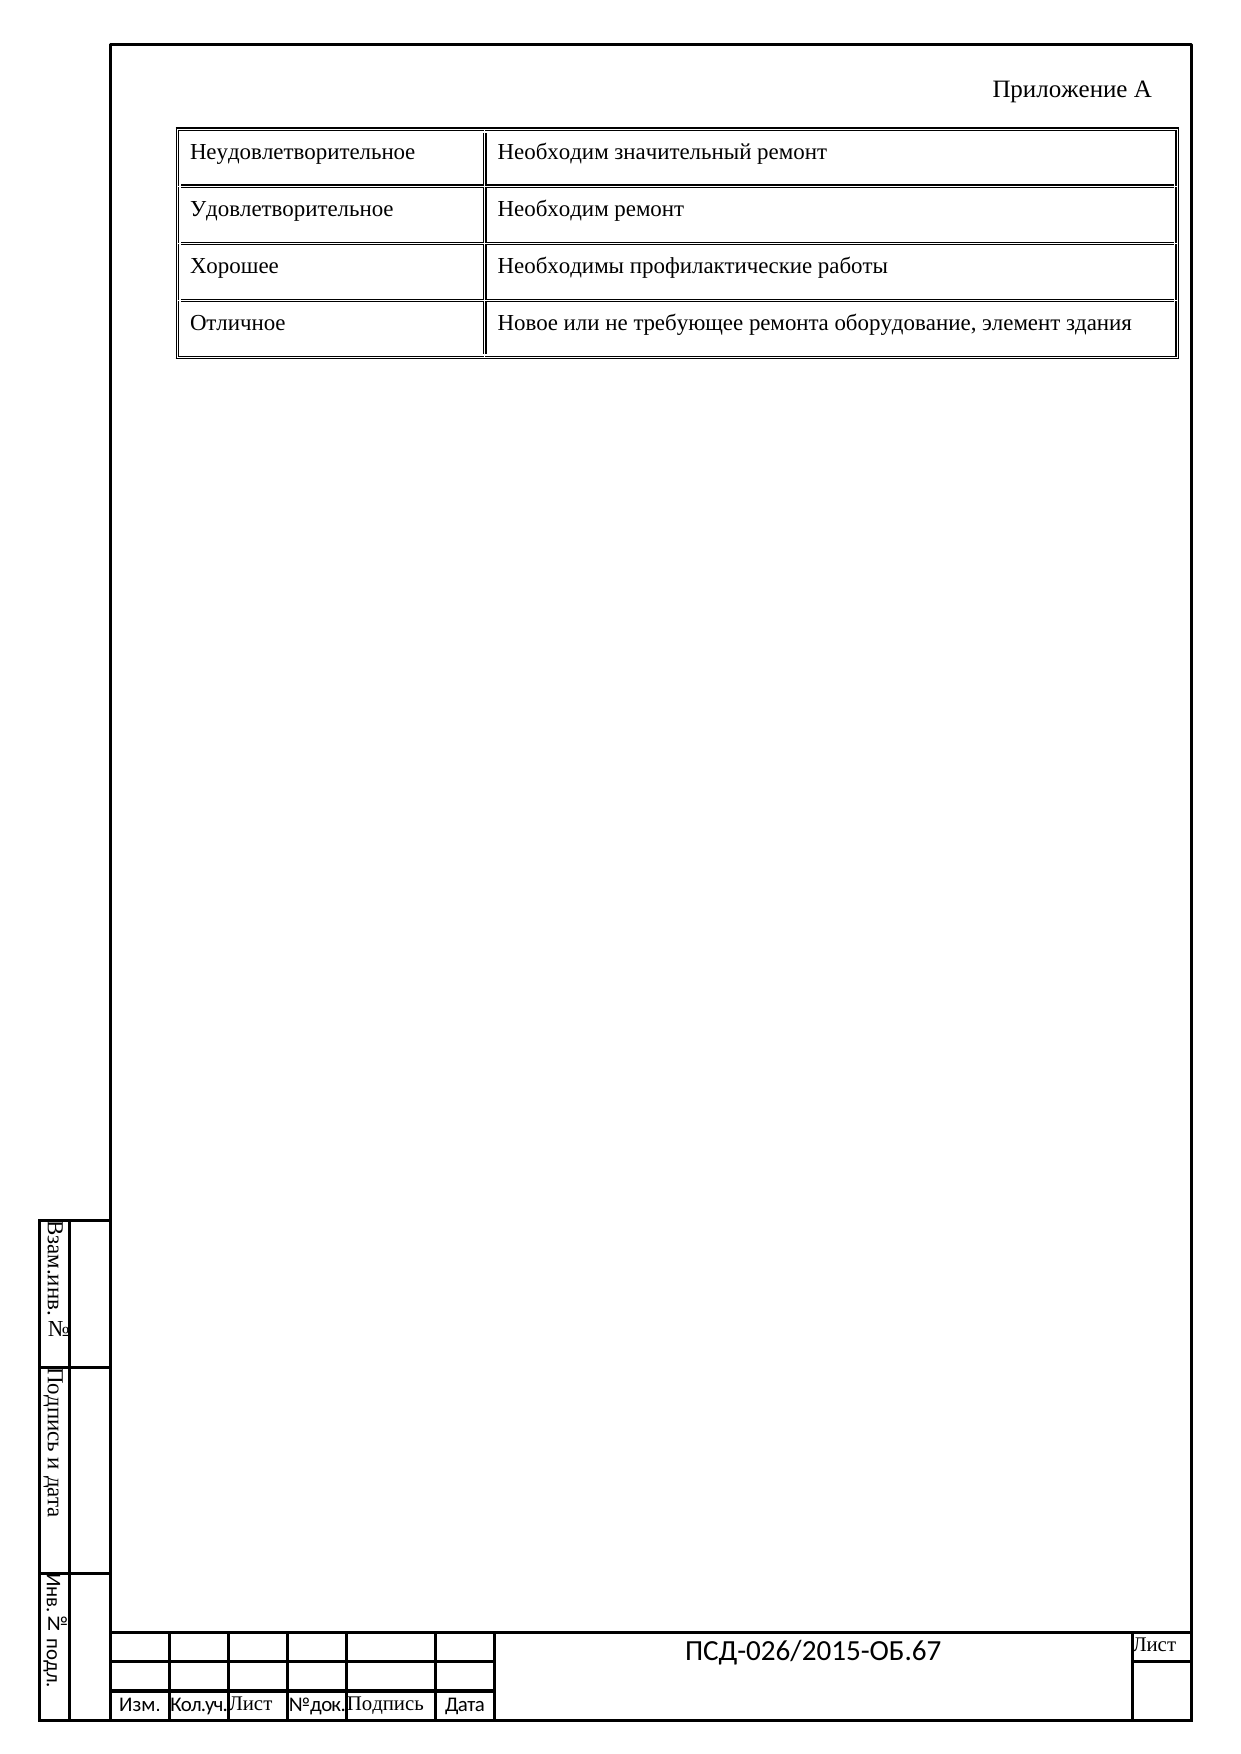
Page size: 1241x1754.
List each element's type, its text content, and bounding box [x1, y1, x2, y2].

table_cell Новое или не требующее ремонта оборудование, элемент здания [485, 299, 1176, 356]
table_cell Неудовлетворительное [179, 129, 485, 184]
table_cell Необходим ремонт [487, 184, 1176, 241]
table_cell Отличное [179, 299, 485, 356]
table_cell Хорошее [179, 241, 483, 298]
table_cell Необходимы профилактические работы [487, 241, 1176, 298]
table_cell Удовлетворительное [179, 184, 483, 241]
table_cell Необходим значительный ремонт [485, 131, 1175, 184]
